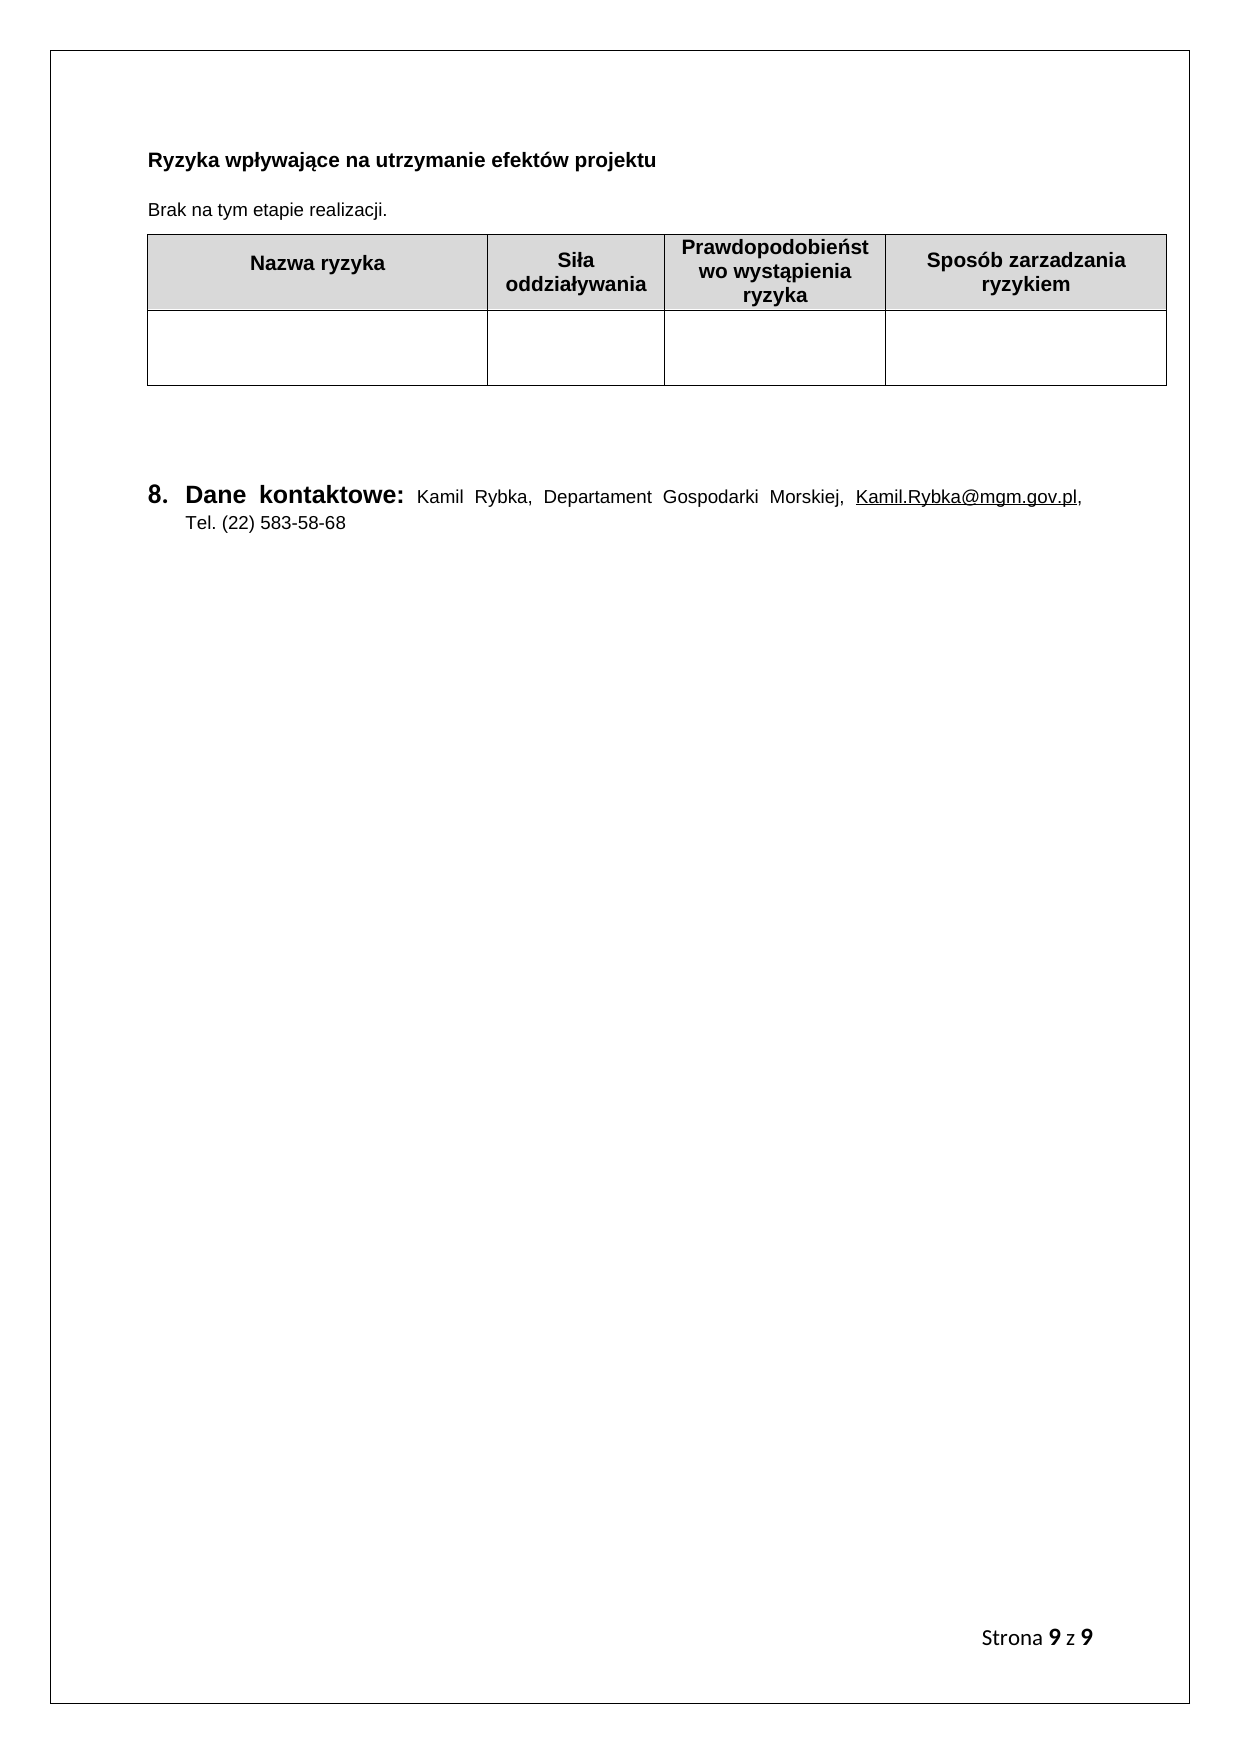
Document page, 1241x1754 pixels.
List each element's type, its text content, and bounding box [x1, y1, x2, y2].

text Brak na tym etapie realizacji. [148, 198, 1093, 220]
table_cell [886, 311, 1166, 385]
table_header Sposób zarzadzania ryzykiem [886, 235, 1166, 309]
table_cell [488, 311, 664, 385]
text Ryzyka wpływające na utrzymanie efektów projektu [148, 147, 1093, 171]
table_header Nazwa ryzyka [148, 235, 487, 309]
table_header Siła oddziaływania [488, 235, 664, 309]
table_header Prawdopodobieństwo wystąpienia ryzyka [665, 235, 885, 309]
table_cell [665, 311, 885, 385]
table_cell [148, 311, 487, 385]
list Dane kontaktowe: Kamil Rybka, Departament Gospodarki Morskiej, Kamil.Rybka@mgm.gov.pl, Tel. (22) 583-58-68 [148, 477, 1093, 533]
